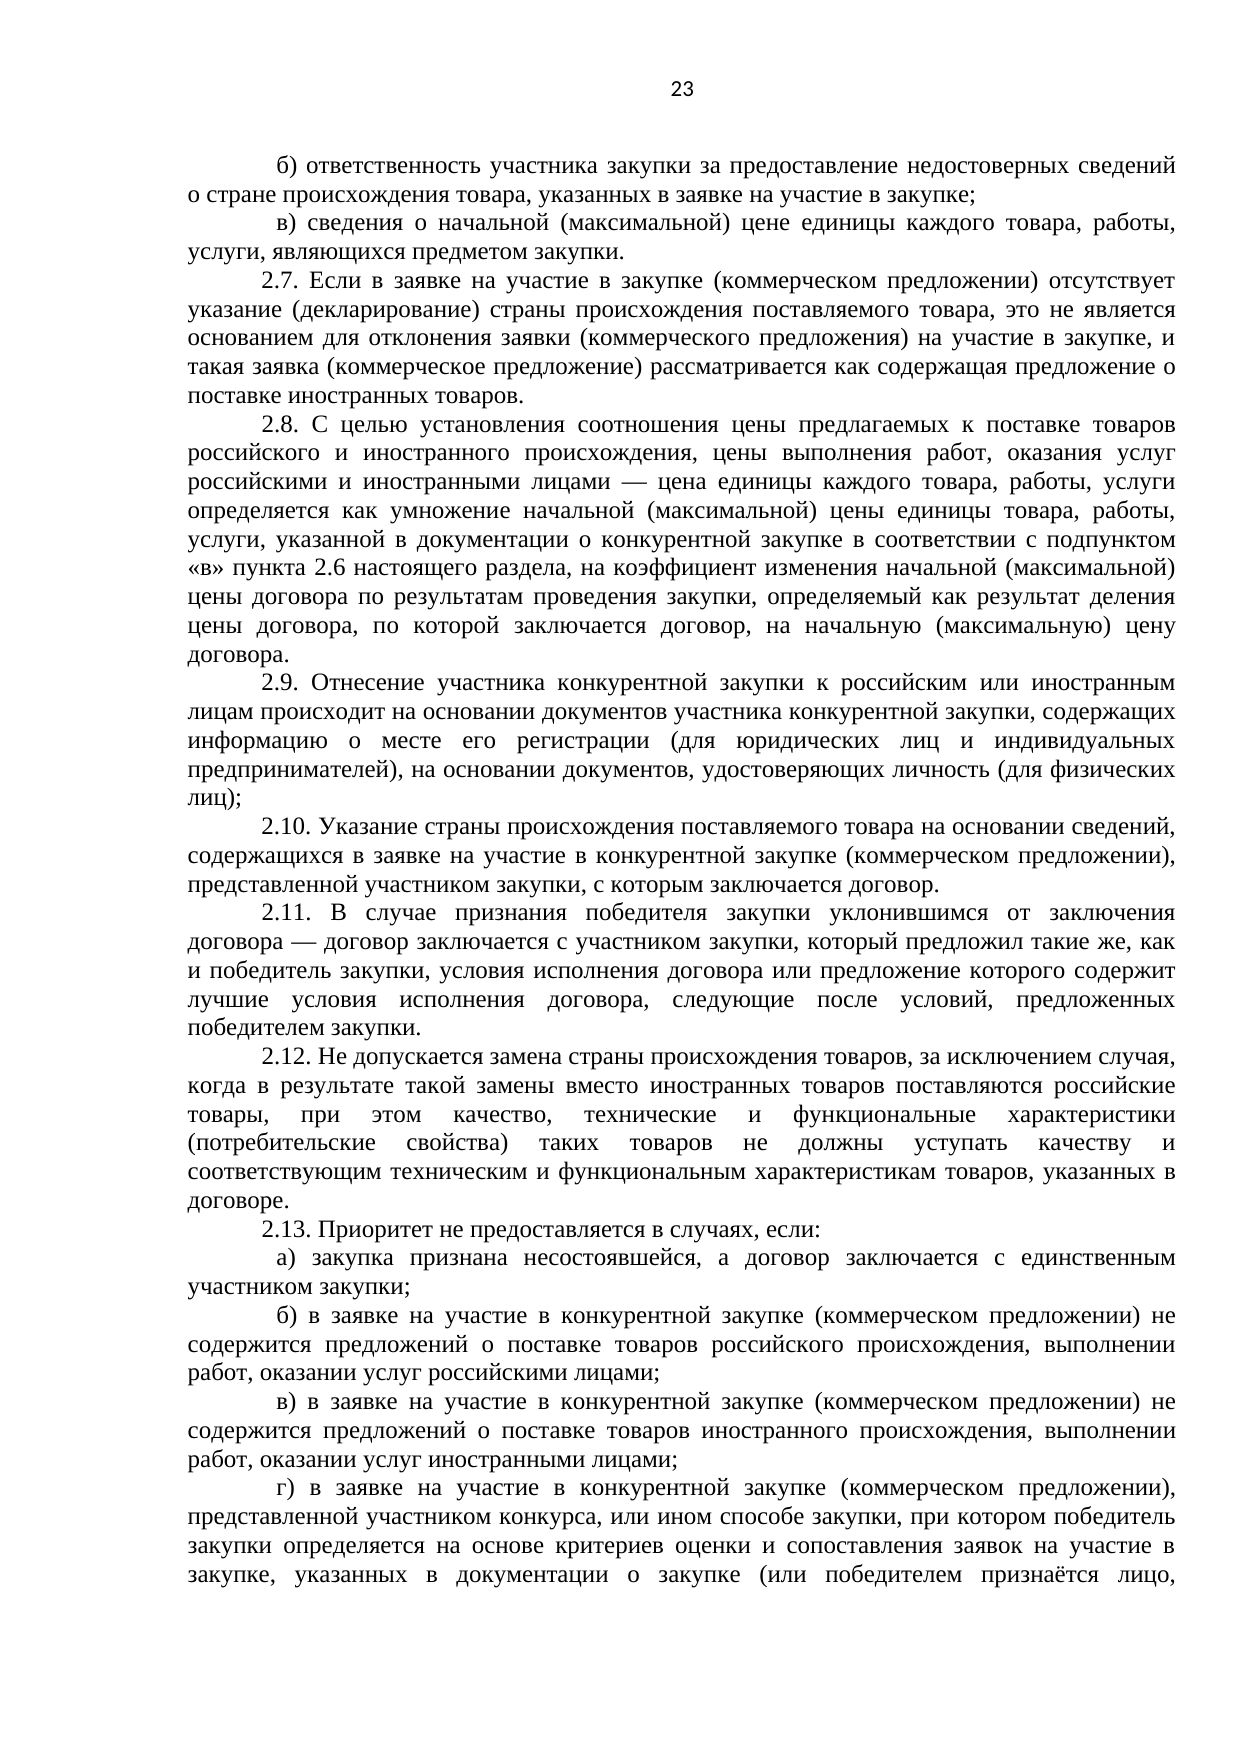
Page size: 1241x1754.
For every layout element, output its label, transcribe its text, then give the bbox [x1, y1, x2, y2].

text 2.8. С целью установления соотношения цены предлагаемых к поставке товаров российского и иностранного происхождения, цены выполнения работ, оказания услуг российскими и иностранными лицами — цена единицы каждого товара, работы, услуги определяется как умножение начальной (максимальной) цены единицы товара, работы, услуги, указанной в документации о конкурентной закупке в соответствии с подпунктом «в» пункта 2.6 настоящего раздела, на коэффициент изменения начальной (максимальной) цены договора по результатам проведения закупки, определяемый как результат деления цены договора, по которой заключается договор, на начальную (максимальную) цену договора. [187, 409, 1177, 667]
text 2.7. Если в заявке на участие в закупке (коммерческом предложении) отсутствует указание (декларирование) страны происхождения поставляемого товара, это не является основанием для отклонения заявки (коммерческого предложения) на участие в закупке, и такая заявка (коммерческое предложение) рассматривается как содержащая предложение о поставке иностранных товаров. [187, 265, 1177, 409]
text в) в заявке на участие в конкурентной закупке (коммерческом предложении) не содержится предложений о поставке товаров иностранного происхождения, выполнении работ, оказании услуг иностранными лицами; [187, 1386, 1177, 1472]
text а) закупка признана несостоявшейся, а договор заключается с единственным участником закупки; [187, 1242, 1177, 1300]
text 2.10. Указание страны происхождения поставляемого товара на основании сведений, содержащихся в заявке на участие в конкурентной закупке (коммерческом предложении), представленной участником закупки, с которым заключается договор. [187, 811, 1177, 897]
text 2.12. Не допускается замена страны происхождения товаров, за исключением случая, когда в результате такой замены вместо иностранных товаров поставляются российские товары, при этом качество, технические и функциональные характеристики (потребительские свойства) таких товаров не должны уступать качеству и соответствующим техническим и функциональным характеристикам товаров, указанных в договоре. [187, 1041, 1177, 1214]
text б) в заявке на участие в конкурентной закупке (коммерческом предложении) не содержится предложений о поставке товаров российского происхождения, выполнении работ, оказании услуг российскими лицами; [187, 1300, 1177, 1386]
text 2.13. Приоритет не предоставляется в случаях, если: [187, 1214, 1177, 1242]
text в) сведения о начальной (максимальной) цене единицы каждого товара, работы, услуги, являющихся предметом закупки. [187, 207, 1177, 265]
text 2.9. Отнесение участника конкурентной закупки к российским или иностранным лицам происходит на основании документов участника конкурентной закупки, содержащих информацию о месте его регистрации (для юридических лиц и индивидуальных предпринимателей), на основании документов, удостоверяющих личность (для физических лиц); [187, 667, 1177, 811]
text б) ответственность участника закупки за предоставление недостоверных сведений о стране происхождения товара, указанных в заявке на участие в закупке; [187, 150, 1177, 207]
text 2.11. В случае признания победителя закупки уклонившимся от заключения договора — договор заключается с участником закупки, который предложил такие же, как и победитель закупки, условия исполнения договора или предложение которого содержит лучшие условия исполнения договора, следующие после условий, предложенных победителем закупки. [187, 897, 1177, 1041]
